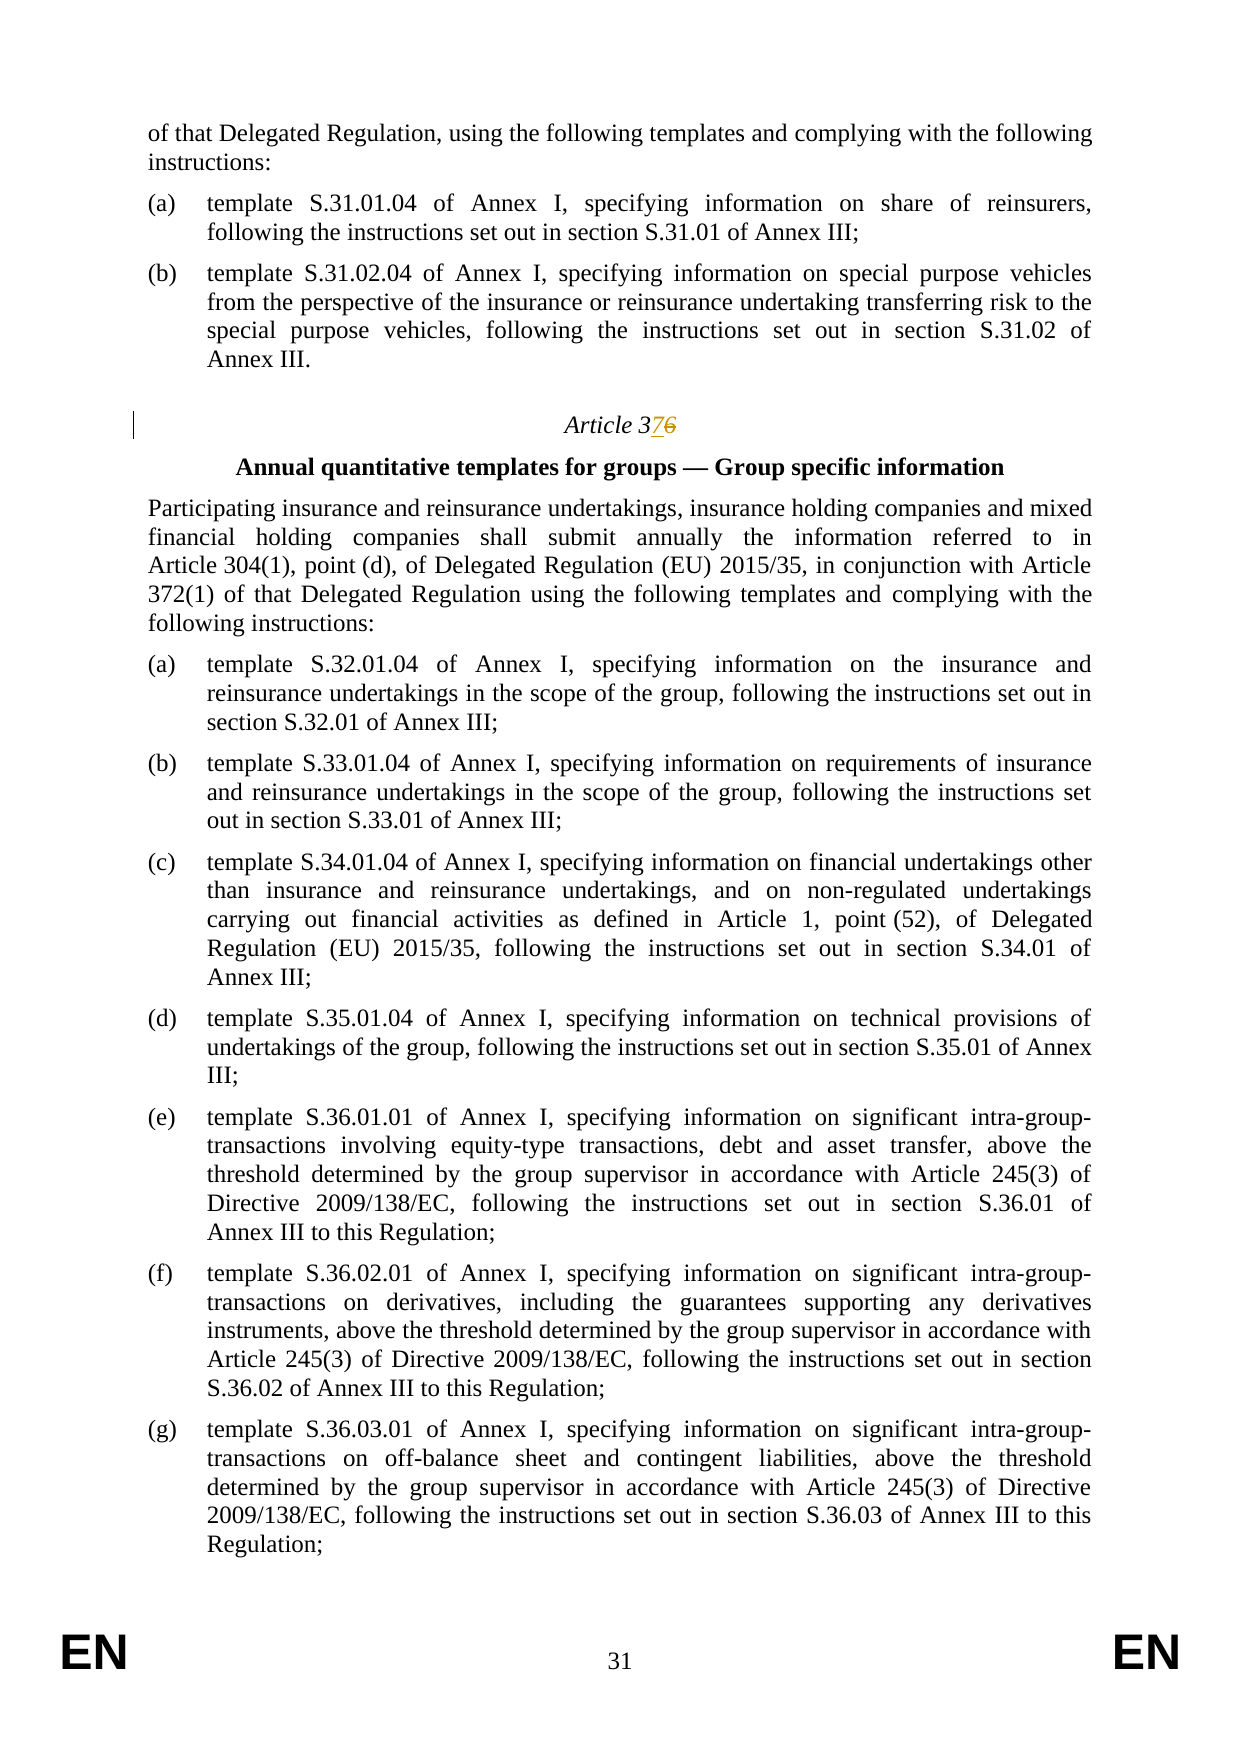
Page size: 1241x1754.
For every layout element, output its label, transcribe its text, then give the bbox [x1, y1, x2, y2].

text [148, 118, 1093, 176]
text Participating insurance and reinsurance undertakings, insurance holding companies and mixed financial holding companies shall submit annually the information referred to in Article 304(1), point (d), of Delegated Regulation (EU) 2015/35, in conjunction with Article 372(1) of that Delegated Regulation using the following templates and complying with the following instructions: [148, 493, 1093, 637]
text (b) template S.31.02.04 of Annex I, specifying information on special purpose vehicles from the perspective of the insurance or reinsurance undertaking transferring risk to the special purpose vehicles, following the instructions set out in section S.31.02 of Annex III. [148, 258, 1093, 373]
text (e) template S.36.01.01 of Annex I, specifying information on significant intra-group-transactions involving equity-type transactions, debt and asset transfer, above the threshold determined by the group supervisor in accordance with Article 245(3) of Directive 2009/138/EC, following the instructions set out in section S.36.01 of Annex III to this Regulation; [148, 1102, 1093, 1246]
text Annual quantitative templates for groups — Group specific information [148, 452, 1093, 481]
text (c) template S.34.01.04 of Annex I, specifying information on financial undertakings other than insurance and reinsurance undertakings, and on non-regulated undertakings carrying out financial activities as defined in Article 1, point (52), of Delegated Regulation (EU) 2015/35, following the instructions set out in section S.34.01 of Annex III; [148, 847, 1093, 991]
text (d) template S.35.01.04 of Annex I, specifying information on technical provisions of undertakings of the group, following the instructions set out in section S.35.01 of Annex III; [148, 1003, 1093, 1089]
text (b) template S.33.01.04 of Annex I, specifying information on requirements of insurance and reinsurance undertakings in the scope of the group, following the instructions set out in section S.33.01 of Annex III; [148, 748, 1093, 834]
text (f) template S.36.02.01 of Annex I, specifying information on significant intra-group-transactions on derivatives, including the guarantees supporting any derivatives instruments, above the threshold determined by the group supervisor in accordance with Article 245(3) of Directive 2009/138/EC, following the instructions set out in section S.36.02 of Annex III to this Regulation; [148, 1258, 1093, 1402]
text (a) template S.32.01.04 of Annex I, specifying information on the insurance and reinsurance undertakings in the scope of the group, following the instructions set out in section S.32.01 of Annex III; [148, 649, 1093, 736]
text Article 3 [148, 411, 1093, 439]
text (a) template S.31.01.04 of Annex I, specifying information on share of reinsurers, following the instructions set out in section S.31.01 of Annex III; [148, 188, 1093, 246]
text (g) template S.36.03.01 of Annex I, specifying information on significant intra-group-transactions on off-balance sheet and contingent liabilities, above the threshold determined by the group supervisor in accordance with Article 245(3) of Directive 2009/138/EC, following the instructions set out in section S.36.03 of Annex III to this Regulation; [148, 1414, 1093, 1558]
